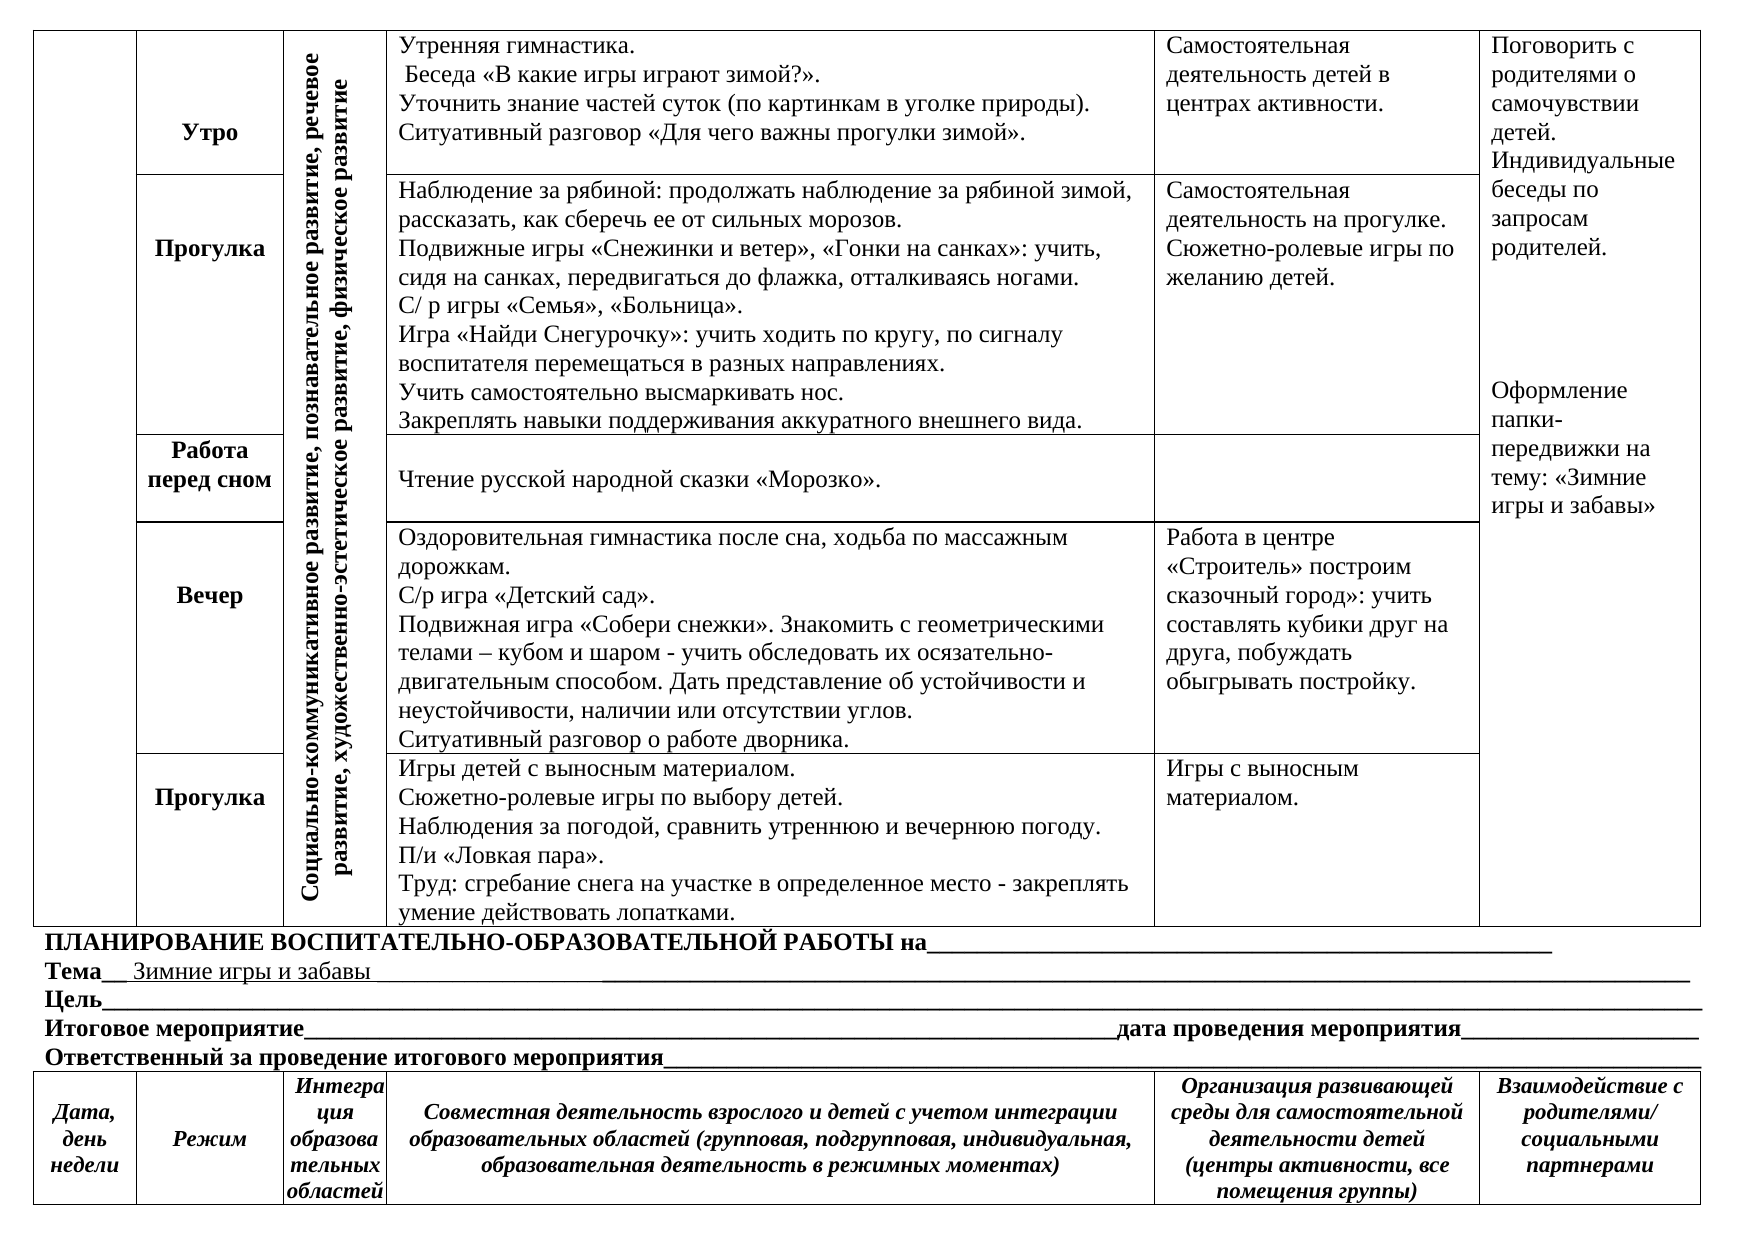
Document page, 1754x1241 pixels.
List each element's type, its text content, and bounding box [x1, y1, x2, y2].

table_cell Игры детей с выносным материалом. Сюжетно-ролевые игры по выбору детей. Наблюдения за погодой, сравнить утреннюю и вечернюю погоду. П/и «Ловкая пара». Труд: сгребание снега на участке в определенное место - закреплять умение действовать лопатками. [387, 754, 1154, 926]
table_cell Игры с выносным материалом. [1155, 754, 1479, 926]
text Цель________________________________________________________________________________________________________________________________ [44, 984, 1713, 1013]
table_header Интеграция образовательных областей [284, 1072, 386, 1204]
table_cell Прогулка [137, 754, 283, 926]
table_header Организация развивающей среды для самостоятельной деятельности детей (центры активности, все помещения группы) [1155, 1072, 1479, 1204]
table_header Совместная деятельность взрослого и детей с учетом интеграции образовательных областей (групповая, подгрупповая, индивидуальная, образовательная деятельность в режимных моментах) [387, 1072, 1154, 1204]
table_cell Оздоровительная гимнастика после сна, ходьба по массажным дорожкам. С/р игра «Детский сад». Подвижная игра «Собери снежки». Знакомить с геометрическими телами – кубом и шаром - учить обследовать их осязательно- двигательным способом. Дать представление об устойчивости и неустойчивости, наличии или отсутствии углов. Ситуативный разговор о работе дворника. [387, 523, 1154, 752]
table_cell Утренняя гимнастика. Беседа «В какие игры играют зимой?». Уточнить знание частей суток (по картинкам в уголке природы). Ситуативный разговор «Для чего важны прогулки зимой». [387, 31, 1154, 174]
table_cell Работа перед сном [137, 435, 283, 521]
table_cell Наблюдение за рябиной: продолжать наблюдение за рябиной зимой, рассказать, как сберечь ее от сильных морозов. Подвижные игры «Снежинки и ветер», «Гонки на санках»: учить, сидя на санках, передвигаться до флажка, отталкиваясь ногами. С/ р игры «Семья», «Больница». Игра «Найди Снегурочку»: учить ходить по кругу, по сигналу воспитателя перемещаться в разных направлениях. Учить самостоятельно высмаркивать нос. Закреплять навыки поддерживания аккуратного внешнего вида. [387, 175, 1154, 434]
table_cell Утро [137, 31, 283, 174]
table_header Дата, день недели [34, 1072, 136, 1204]
table_cell Чтение русской народной сказки «Морозко». [387, 435, 1154, 521]
text Тема__ Зимние игры и забавы _________________________________________________________________________________________________________ [44, 956, 1713, 984]
text Итоговое мероприятие_________________________________________________________________дата проведения мероприятия___________________ [44, 1013, 1713, 1042]
table_cell Самостоятельная деятельность детей в центрах активности. [1155, 31, 1479, 174]
table_cell [34, 31, 136, 926]
table_header Взаимодействие с родителями/ социальными партнерами [1480, 1072, 1700, 1204]
table_cell Социально-коммуникативное развитие, познавательное развитие, речевое развитие, художественно-эстетическое развитие, физическое развитие [284, 31, 386, 926]
text ПЛАНИРОВАНИЕ ВОСПИТАТЕЛЬНО-ОБРАЗОВАТЕЛЬНОЙ РАБОТЫ на__________________________________________________ [44, 927, 1713, 956]
table_cell Работа в центре «Строитель» построим сказочный город»: учить составлять кубики друг на друга, побуждать обыгрывать постройку. [1155, 523, 1479, 752]
table_cell Самостоятельная деятельность на прогулке. Сюжетно-ролевые игры по желанию детей. [1155, 175, 1479, 434]
table_header Режим [137, 1072, 283, 1204]
table_cell Прогулка [137, 175, 283, 434]
table_cell Поговорить с родителями о самочувствии детей. Индивидуальные беседы по запросам родителей. Оформление папки- передвижки на тему: «Зимние игры и забавы» [1480, 31, 1700, 926]
table_cell Вечер [137, 523, 283, 752]
table_cell [1155, 435, 1479, 521]
text Ответственный за проведение итогового мероприятия___________________________________________________________________________________ [44, 1042, 1713, 1071]
